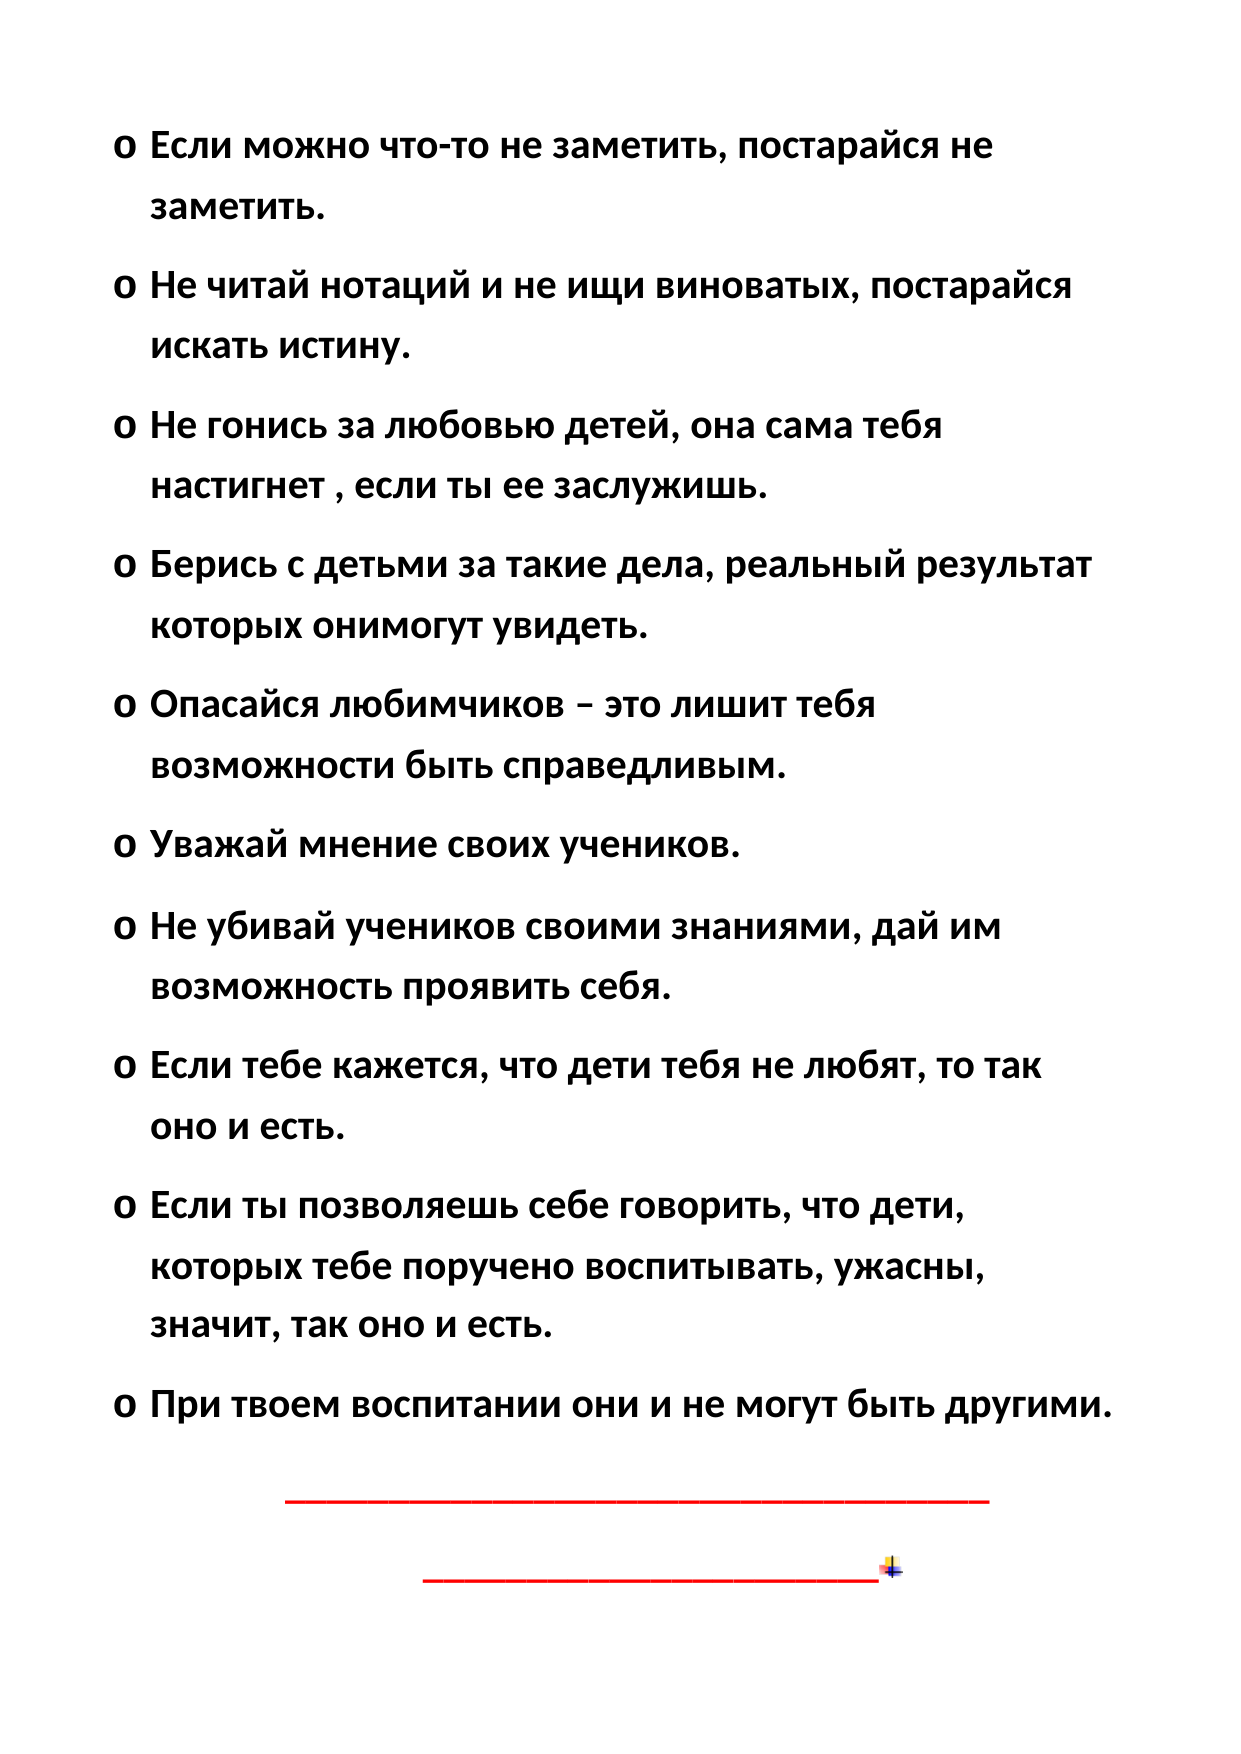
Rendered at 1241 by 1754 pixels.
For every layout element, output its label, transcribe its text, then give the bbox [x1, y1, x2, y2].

list Берись с детьми за такие дела, реальный результат которых онимогут увидеть. [112, 537, 1125, 649]
list Если можно что-то не заметить, постарайся не заметить. [112, 118, 1125, 229]
list При твоем воспитании они и не могут быть другими. [112, 1377, 1125, 1429]
list Уважай мнение своих учеников. [112, 817, 1125, 870]
list Не гонись за любовью детей, она сама тебя настигнет , если ты ее заслужишь. [112, 398, 1125, 509]
list Если тебе кажется, что дети тебя не любят, то так оно и есть. [112, 1038, 1125, 1150]
list Опасайся любимчиков – это лишит тебя возможности быть справедливым. [112, 677, 1125, 789]
list Не читай нотаций и не ищи виноватых, постарайся искать истину. [112, 258, 1125, 369]
text __________________________________ [150, 1458, 1125, 1509]
list Не убивай учеников своими знаниями, дай им возможность проявить себя. [112, 899, 1125, 1010]
picture [879, 1554, 903, 1578]
list Если ты позволяешь себе говорить, что дети, которых тебе поручено воспитывать, ужасны, значит, так оно и есть. [112, 1178, 1125, 1348]
list ______________________ [225, 1537, 1125, 1588]
